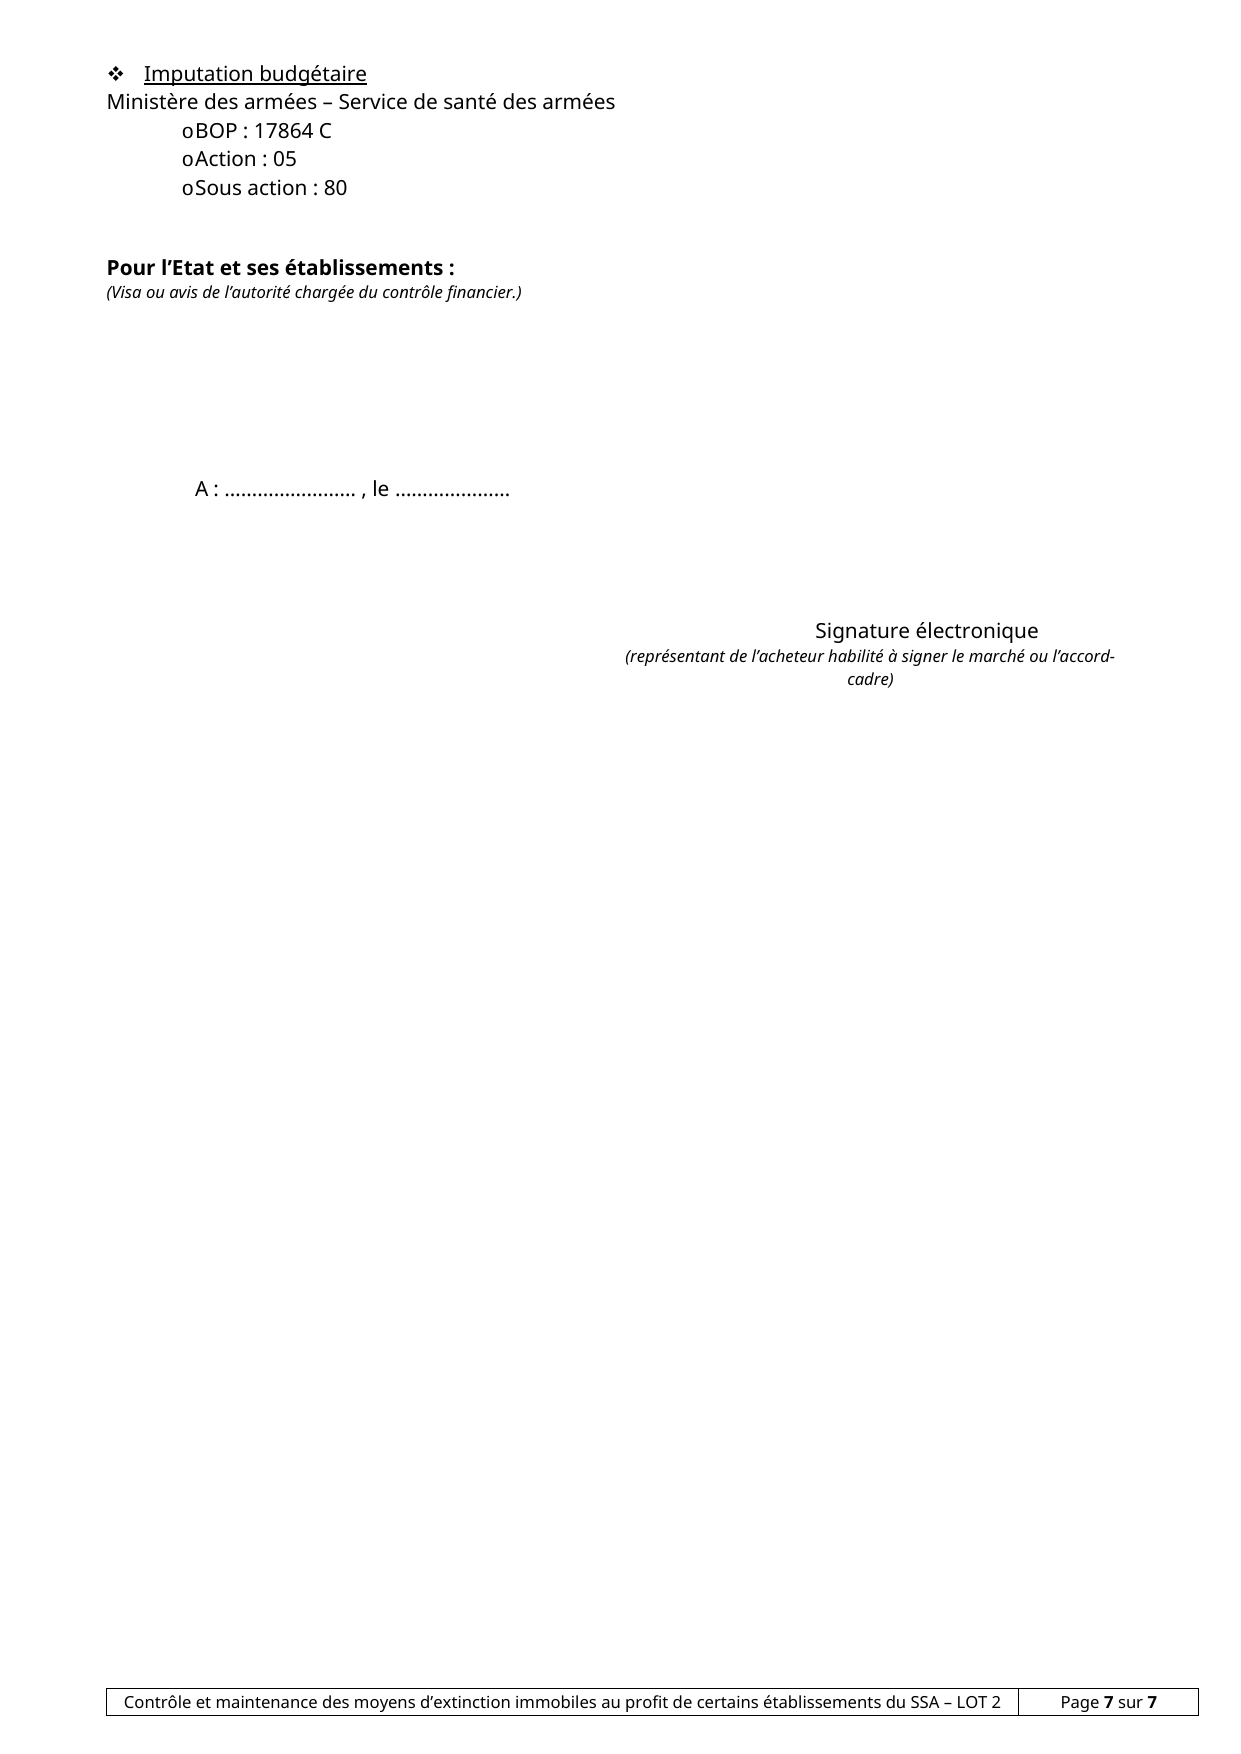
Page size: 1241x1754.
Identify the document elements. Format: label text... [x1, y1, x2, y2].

list Sous action : 80 [181, 173, 1134, 202]
text A : …………………… , le ………………… [106, 474, 1134, 503]
list Action : 05 [181, 144, 1134, 173]
text Signature électronique [815, 617, 1134, 645]
list Imputation budgétaire [106, 59, 1134, 87]
text (Visa ou avis de l’autorité chargée du contrôle financier.) [106, 281, 1134, 304]
text Ministère des armées – Service de santé des armées [106, 87, 1134, 116]
text Pour l’Etat et ses établissements : [106, 253, 1134, 281]
list BOP : 17864 C [181, 116, 1134, 144]
text (représentant de l’acheteur habilité à signer le marché ou l’accord-cadre) [608, 645, 1134, 690]
